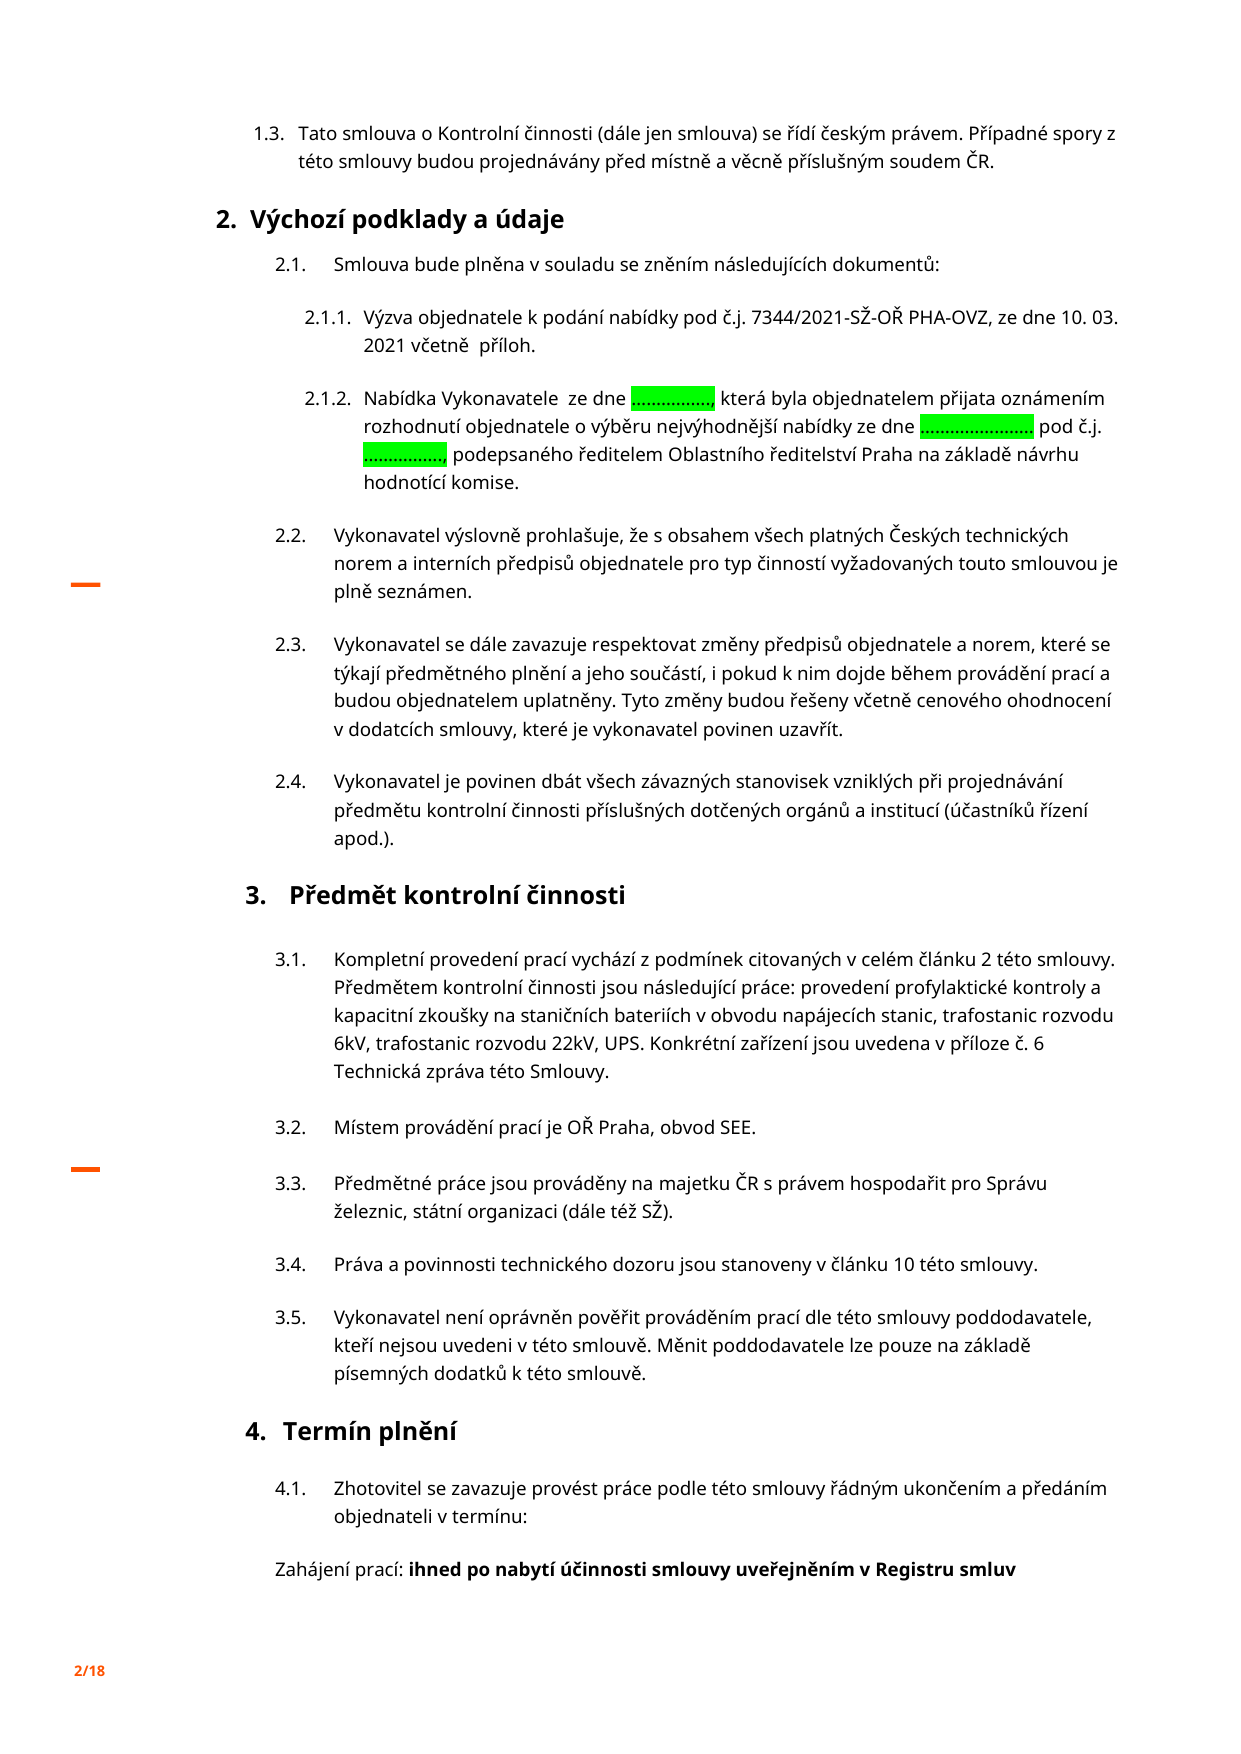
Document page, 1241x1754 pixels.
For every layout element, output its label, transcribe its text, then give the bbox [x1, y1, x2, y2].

list Kompletní provedení prací vychází z podmínek citovaných v celém článku 2 této smlouvy. Předmětem kontrolní činnosti jsou následující práce: provedení profylaktické kontroly a kapacitní zkoušky na staničních bateriích v obvodu napájecích stanic, trafostanic rozvodu 6kV, trafostanic rozvodu 22kV, UPS. Konkrétní zařízení jsou uvedena v příloze č. 6 Technická zpráva této Smlouvy. [275, 946, 1122, 1084]
list Předmět kontrolní činnosti [245, 878, 1122, 912]
list Předmětné práce jsou prováděny na majetku ČR s právem hospodařit pro Správu železnic, státní organizaci (dále též SŽ). [275, 1170, 1122, 1224]
list Vykonavatel výslovně prohlašuje, že s obsahem všech platných Českých technických norem a interních předpisů objednatele pro typ činností vyžadovaných touto smlouvou je plně seznámen. [275, 523, 1122, 604]
text 2. Výchozí podklady a údaje [216, 202, 1122, 236]
list Vykonavatel je povinen dbát všech závazných stanovisek vzniklých při projednávání předmětu kontrolní činnosti příslušných dotčených orgánů a institucí (účastníků řízení apod.). [275, 769, 1122, 850]
list Termín plnění [245, 1413, 1122, 1447]
list Smlouva bude plněna v souladu se zněním následujících dokumentů: [275, 252, 1122, 277]
list Práva a povinnosti technického dozoru jsou stanoveny v článku 10 této smlouvy. [275, 1251, 1122, 1277]
list Místem provádění prací je OŘ Praha, obvod SEE. [275, 1114, 1122, 1140]
list Tato smlouva o Kontrolní činnosti (dále jen smlouva) se řídí českým právem. Případné spory z této smlouvy budou projednávány před místně a věcně příslušným soudem ČR. [253, 121, 1122, 174]
list Zhotovitel se zavazuje provést práce podle této smlouvy řádným ukončením a předáním objednateli v termínu: [275, 1476, 1122, 1529]
list Výzva objednatele k podání nabídky pod č.j. 7344/2021-SŽ-OŘ PHA-OVZ, ze dne 10. 03. 2021 včetně příloh. [304, 304, 1122, 358]
list Vykonavatel není oprávněn pověřit prováděním prací dle této smlouvy poddodavatele, kteří nejsou uvedeni v této smlouvě. Měnit poddodavatele lze pouze na základě písemných dodatků k této smlouvě. [275, 1304, 1122, 1386]
list Nabídka Vykonavatele ze dne ……………., která byla objednatelem přijata oznámením rozhodnutí objednatele o výběru nejvýhodnější nabídky ze dne ………………….. pod č.j. ……………., podepsaného ředitelem Oblastního ředitelství Praha na základě návrhu hodnotící komise. [304, 386, 1122, 495]
list Vykonavatel se dále zavazuje respektovat změny předpisů objednatele a norem, které se týkají předmětného plnění a jeho součástí, i pokud k nim dojde během provádění prací a budou objednatelem uplatněny. Tyto změny budou řešeny včetně cenového ohodnocení v dodatcích smlouvy, které je vykonavatel povinen uzavřít. [275, 632, 1122, 741]
list Zahájení prací: ihned po nabytí účinnosti smlouvy uveřejněním v Registru smluv [275, 1557, 1122, 1582]
